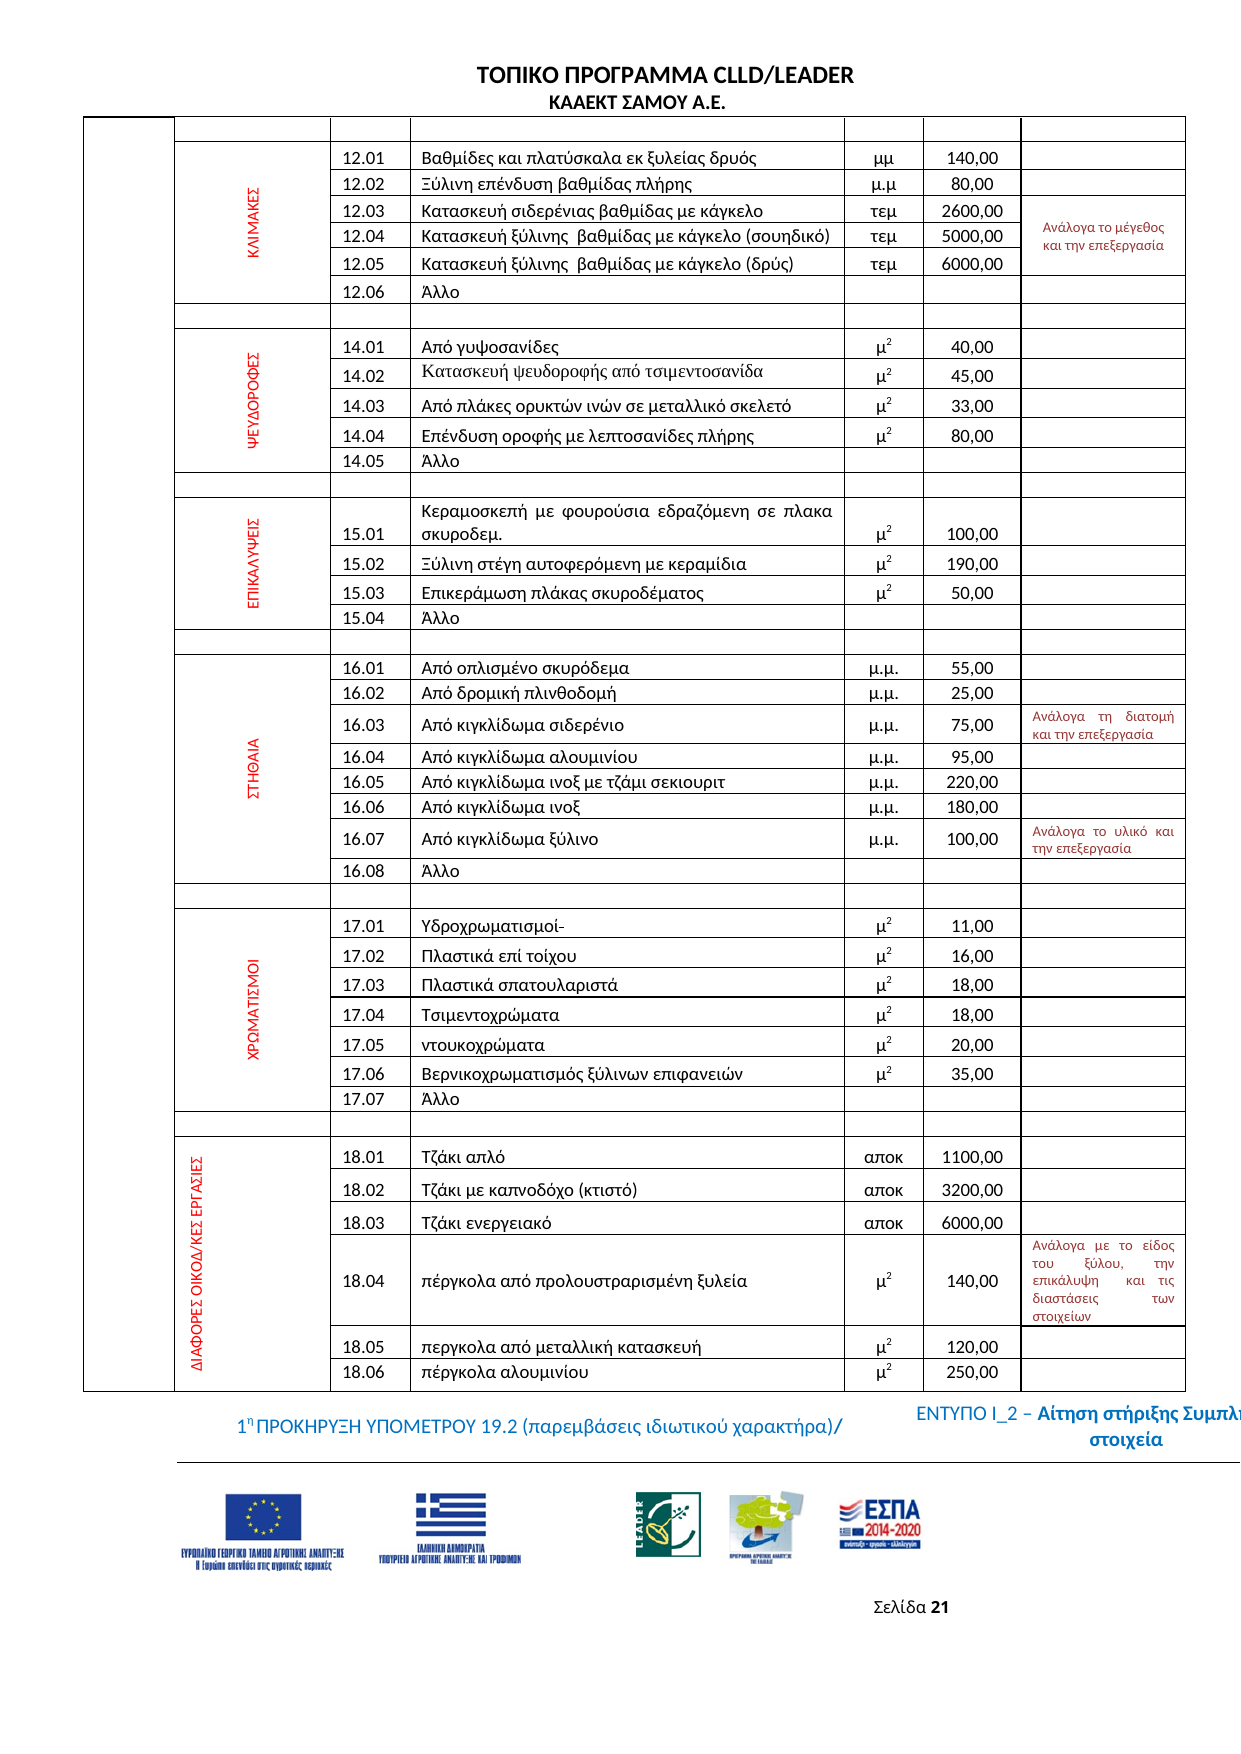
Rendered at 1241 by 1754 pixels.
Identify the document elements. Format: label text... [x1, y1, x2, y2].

table_cell [175, 630, 330, 654]
table_cell 12.06 [331, 276, 410, 303]
table_cell [1022, 1202, 1185, 1234]
table_cell [411, 117, 844, 141]
table_cell Βαθμίδες και πλατύσκαλα εκ ξυλείας δρυός [411, 142, 844, 169]
table_cell [845, 1112, 923, 1136]
table_cell ΕΠΙΚΑΛΥΨΕΙΣ [175, 498, 330, 629]
table_cell αποκ [845, 1137, 923, 1168]
table_cell 17.02 [331, 938, 410, 967]
table_cell πέργκολα αλουμινίου [411, 1359, 844, 1391]
table_cell 55,00 [924, 655, 1020, 679]
table_cell Κατασκευή ξύλινης βαθμίδας με κάγκελο (δρύς) [411, 248, 844, 275]
table_cell 16.01 [331, 655, 410, 679]
table_cell 18,00 [924, 998, 1020, 1026]
table_cell Άλλο [411, 276, 844, 303]
table_cell 14.04 [331, 418, 410, 447]
table_cell [411, 304, 844, 328]
table_cell [331, 304, 410, 328]
table_cell [1022, 448, 1185, 472]
table_cell αποκ [845, 1169, 923, 1201]
table_cell 80,00 [924, 170, 1020, 195]
table_cell ΔΙΑΦΟΡΕΣ ΟΙΚΟΔ/ΚΕΣ ΕΡΓΑΣΙΕΣ [175, 1137, 330, 1391]
table_cell [924, 605, 1020, 629]
table_cell μ2 [845, 938, 923, 967]
table_cell 250,00 [924, 1359, 1020, 1391]
table_cell [845, 276, 923, 303]
table_cell Από κιγκλίδωμα ινοξ με τζάμι σεκιουριτ [411, 769, 844, 793]
table_cell [1022, 909, 1185, 937]
table_cell 16.04 [331, 744, 410, 768]
table_cell [331, 630, 410, 654]
table_cell [924, 630, 1020, 654]
table_cell [331, 1112, 410, 1136]
table_cell [1022, 968, 1185, 996]
table_cell [1022, 142, 1185, 169]
table_cell [845, 884, 923, 907]
table_cell 5000,00 [924, 223, 1020, 247]
table_cell Επικεράμωση πλάκας σκυροδέματος [411, 576, 844, 604]
table_cell [845, 605, 923, 629]
table_cell [924, 117, 1021, 141]
table_cell 140,00 [924, 1235, 1020, 1325]
table_cell [411, 473, 844, 497]
table_cell 11,00 [924, 909, 1020, 937]
table_cell [1022, 769, 1185, 793]
table_cell 80,00 [924, 418, 1020, 447]
table_cell Κατασκευή ψευδοροφής από τσιμεντοσανίδα [411, 359, 844, 388]
table_cell [1022, 605, 1185, 629]
table_cell [1022, 359, 1185, 388]
table_cell 16.08 [331, 859, 410, 882]
table_cell μμ [845, 142, 923, 169]
table_cell [1022, 117, 1185, 141]
table_cell μ.μ. [845, 705, 923, 743]
table_cell [924, 276, 1020, 303]
table_cell 18.04 [331, 1235, 410, 1325]
table_cell μ2 [845, 418, 923, 447]
table_cell [924, 884, 1020, 907]
table_cell 12.04 [331, 223, 410, 247]
table_cell 16.05 [331, 769, 410, 793]
table_cell αποκ [845, 1202, 923, 1234]
table_cell Κεραμοσκεπή με φουρούσια εδραζόμενη σε πλακα σκυροδεμ. [411, 498, 844, 545]
table_cell 95,00 [924, 744, 1020, 768]
table_cell Από δρομική πλινθοδομή [411, 680, 844, 704]
table_cell [175, 884, 330, 907]
table_cell Τζάκι με καπνοδόχο (κτιστό) [411, 1169, 844, 1201]
table_cell 16.03 [331, 705, 410, 743]
table_cell μ2 [845, 909, 923, 937]
table_cell [845, 304, 923, 328]
table_cell Ξύλινη επένδυση βαθμίδας πλήρης [411, 170, 844, 195]
table_cell [1022, 170, 1185, 195]
table_cell 6000,00 [924, 248, 1020, 275]
table_cell μ2 [845, 329, 923, 358]
table_cell Επένδυση οροφής με λεπτοσανίδες πλήρης [411, 418, 844, 447]
table_cell 25,00 [924, 680, 1020, 704]
table_cell μ2 [845, 1235, 923, 1325]
table_cell μ.μ. [845, 769, 923, 793]
table_cell 3200,00 [924, 1169, 1020, 1201]
table_cell μ2 [845, 389, 923, 417]
table_cell Άλλο [411, 859, 844, 882]
table_cell [1022, 1027, 1185, 1056]
table_cell [331, 117, 410, 141]
table_cell 100,00 [924, 819, 1020, 857]
table_cell 100,00 [924, 498, 1020, 545]
table_cell 15.01 [331, 498, 410, 545]
table_cell [411, 630, 844, 654]
table_cell μ.μ [845, 170, 923, 195]
table_cell μ2 [845, 1326, 923, 1358]
table_cell [1022, 1087, 1185, 1111]
table_cell [1022, 576, 1185, 604]
table_cell 16.07 [331, 819, 410, 857]
table_cell 20,00 [924, 1027, 1020, 1056]
table_cell μ2 [845, 359, 923, 388]
table_cell [1022, 473, 1185, 497]
table_cell [1022, 884, 1185, 907]
table_cell περγκολα από μεταλλική κατασκευή [411, 1326, 844, 1358]
table_cell Τσιμεντοχρώματα [411, 998, 844, 1026]
table_cell Από οπλισμένο σκυρόδεμα [411, 655, 844, 679]
table_cell [924, 448, 1020, 472]
table_cell ΧΡΩΜΑΤΙΣΜΟΙ [175, 909, 330, 1111]
table_cell [924, 304, 1020, 328]
table_cell Από κιγκλίδωμα ινοξ [411, 794, 844, 818]
table_cell [175, 1112, 330, 1136]
table_cell [845, 117, 923, 141]
table_cell μ2 [845, 998, 923, 1026]
table_cell Ανάλογα το μέγεθος και την επεξεργασία [1022, 196, 1185, 275]
table_cell 15.03 [331, 576, 410, 604]
table_cell [175, 117, 330, 141]
table_cell 15.04 [331, 605, 410, 629]
table_cell [924, 473, 1020, 497]
table_cell 120,00 [924, 1326, 1020, 1358]
table_cell Πλαστικά σπατουλαριστά [411, 968, 844, 996]
table_cell 16,00 [924, 938, 1020, 967]
table_cell 45,00 [924, 359, 1020, 388]
table_cell Ανάλογα με το είδος του ξύλου, την επικάλυψη και τις διαστάσεις των στοιχείων [1022, 1235, 1185, 1325]
table_cell 14.05 [331, 448, 410, 472]
table_cell [1022, 418, 1185, 447]
table_cell 16.06 [331, 794, 410, 818]
table_cell [1022, 938, 1185, 967]
table_cell ΚΛΙΜΑΚΕΣ [175, 142, 330, 303]
table_cell 12.01 [331, 142, 410, 169]
table_cell [1022, 630, 1185, 654]
table_cell [1022, 329, 1185, 358]
table_cell 220,00 [924, 769, 1020, 793]
table_cell μ.μ. [845, 744, 923, 768]
table_cell 18.05 [331, 1326, 410, 1358]
table_cell Από κιγκλίδωμα ξύλινο [411, 819, 844, 857]
table_cell [924, 1112, 1020, 1136]
table_cell 17.04 [331, 998, 410, 1026]
table_cell Από πλάκες ορυκτών ινών σε μεταλλικό σκελετό [411, 389, 844, 417]
table_cell 35,00 [924, 1057, 1020, 1086]
table_cell 1100,00 [924, 1137, 1020, 1168]
table_cell [1022, 1327, 1185, 1358]
table_cell [411, 884, 844, 907]
table_cell Από κιγκλίδωμα αλουμινίου [411, 744, 844, 768]
table_cell 18.06 [331, 1359, 410, 1391]
table_cell [845, 473, 923, 497]
table_cell [331, 473, 410, 497]
table_cell μ2 [845, 498, 923, 545]
table_cell [331, 884, 410, 907]
table_cell Ξύλινη στέγη αυτοφερόμενη με κεραμίδια [411, 546, 844, 574]
table_cell Κατασκευή σιδερένιας βαθμίδας με κάγκελο [411, 196, 844, 222]
table_cell 2600,00 [924, 196, 1020, 222]
table_cell 190,00 [924, 546, 1020, 574]
table_cell [1022, 859, 1185, 882]
table_cell [845, 1087, 923, 1111]
picture [177, 1488, 924, 1571]
table_cell [845, 630, 923, 654]
table_cell [1022, 1112, 1185, 1136]
table_cell [1022, 655, 1185, 679]
table_cell 18.01 [331, 1137, 410, 1168]
table_cell μ2 [845, 1057, 923, 1086]
table_cell Τζάκι απλό [411, 1137, 844, 1168]
table_cell τεμ [845, 223, 923, 247]
table_cell μ2 [845, 1027, 923, 1056]
table_cell τεμ [845, 196, 923, 222]
table_cell πέργκολα από προλουστραρισμένη ξυλεία [411, 1235, 844, 1325]
table_cell 17.03 [331, 968, 410, 996]
table_cell Ανάλογα τη διατομή και την επεξεργασία [1022, 705, 1185, 743]
table_cell [924, 859, 1020, 882]
table_cell [1022, 794, 1185, 818]
table_cell Υδροχρωματισμοί [411, 909, 844, 937]
table_cell ΨΕΥΔΟΡΟΦΕΣ [175, 329, 330, 472]
table_cell 14.02 [331, 359, 410, 388]
table_cell 18.03 [331, 1202, 410, 1234]
table_cell 50,00 [924, 576, 1020, 604]
table_cell Άλλο [411, 605, 844, 629]
table_cell [1022, 498, 1185, 545]
table_cell [1022, 304, 1185, 328]
table_cell ντουκοχρώματα [411, 1027, 844, 1056]
table_cell [1022, 546, 1185, 574]
table_cell τεμ [845, 248, 923, 275]
table_cell Άλλο [411, 1087, 844, 1111]
table_cell 140,00 [924, 142, 1020, 169]
table_cell ΣΤΗΘΑΙΑ [175, 655, 330, 882]
table_cell [1022, 998, 1185, 1026]
table_cell 15.02 [331, 546, 410, 574]
table_cell 12.03 [331, 196, 410, 222]
table_cell [1022, 276, 1185, 303]
table_cell 17.07 [331, 1087, 410, 1111]
table_cell [1022, 1057, 1185, 1086]
table_cell [1022, 680, 1185, 704]
table_cell [845, 448, 923, 472]
table_cell [1022, 1359, 1185, 1391]
table_cell [1022, 1137, 1185, 1168]
table_cell μ2 [845, 546, 923, 574]
table_cell 14.01 [331, 329, 410, 358]
table_cell 17.06 [331, 1057, 410, 1086]
table_cell [1022, 744, 1185, 768]
table_cell 180,00 [924, 794, 1020, 818]
table_cell Από κιγκλίδωμα σιδερένιο [411, 705, 844, 743]
table_cell 40,00 [924, 329, 1020, 358]
table_cell 17.01 [331, 909, 410, 937]
table_cell Ανάλογα το υλικό και την επεξεργασία [1022, 819, 1185, 857]
table_cell μ.μ. [845, 680, 923, 704]
table_cell 17.05 [331, 1027, 410, 1056]
table_cell [845, 859, 923, 882]
table_cell 18,00 [924, 968, 1020, 996]
table_cell 75,00 [924, 705, 1020, 743]
table_cell [1022, 389, 1185, 417]
table_cell 12.02 [331, 170, 410, 195]
table_cell 18.02 [331, 1169, 410, 1201]
table_cell [175, 473, 330, 497]
table_cell Άλλο [411, 448, 844, 472]
table_cell [175, 304, 330, 328]
table_cell [1022, 1169, 1185, 1201]
table_cell 14.03 [331, 389, 410, 417]
table_cell Πλαστικά επί τοίχου [411, 938, 844, 967]
table_cell μ2 [845, 1359, 923, 1391]
table_cell μ.μ. [845, 655, 923, 679]
table_cell Βερνικοχρωματισμός ξύλινων επιφανειών [411, 1057, 844, 1086]
table_cell Κατασκευή ξύλινης βαθμίδας με κάγκελο (σουηδικό) [411, 223, 844, 247]
table_cell 16.02 [331, 680, 410, 704]
table_cell μ.μ. [845, 794, 923, 818]
table_cell 12.05 [331, 248, 410, 275]
table_cell 33,00 [924, 389, 1020, 417]
table_cell μ2 [845, 968, 923, 996]
table_cell [411, 1112, 844, 1136]
table_cell Τζάκι ενεργειακό [411, 1202, 844, 1234]
table_cell μ2 [845, 576, 923, 604]
table_cell [924, 1087, 1020, 1111]
table_cell Από γυψοσανίδες [411, 329, 844, 358]
table_cell μ.μ. [845, 819, 923, 857]
table_cell 6000,00 [924, 1202, 1020, 1234]
